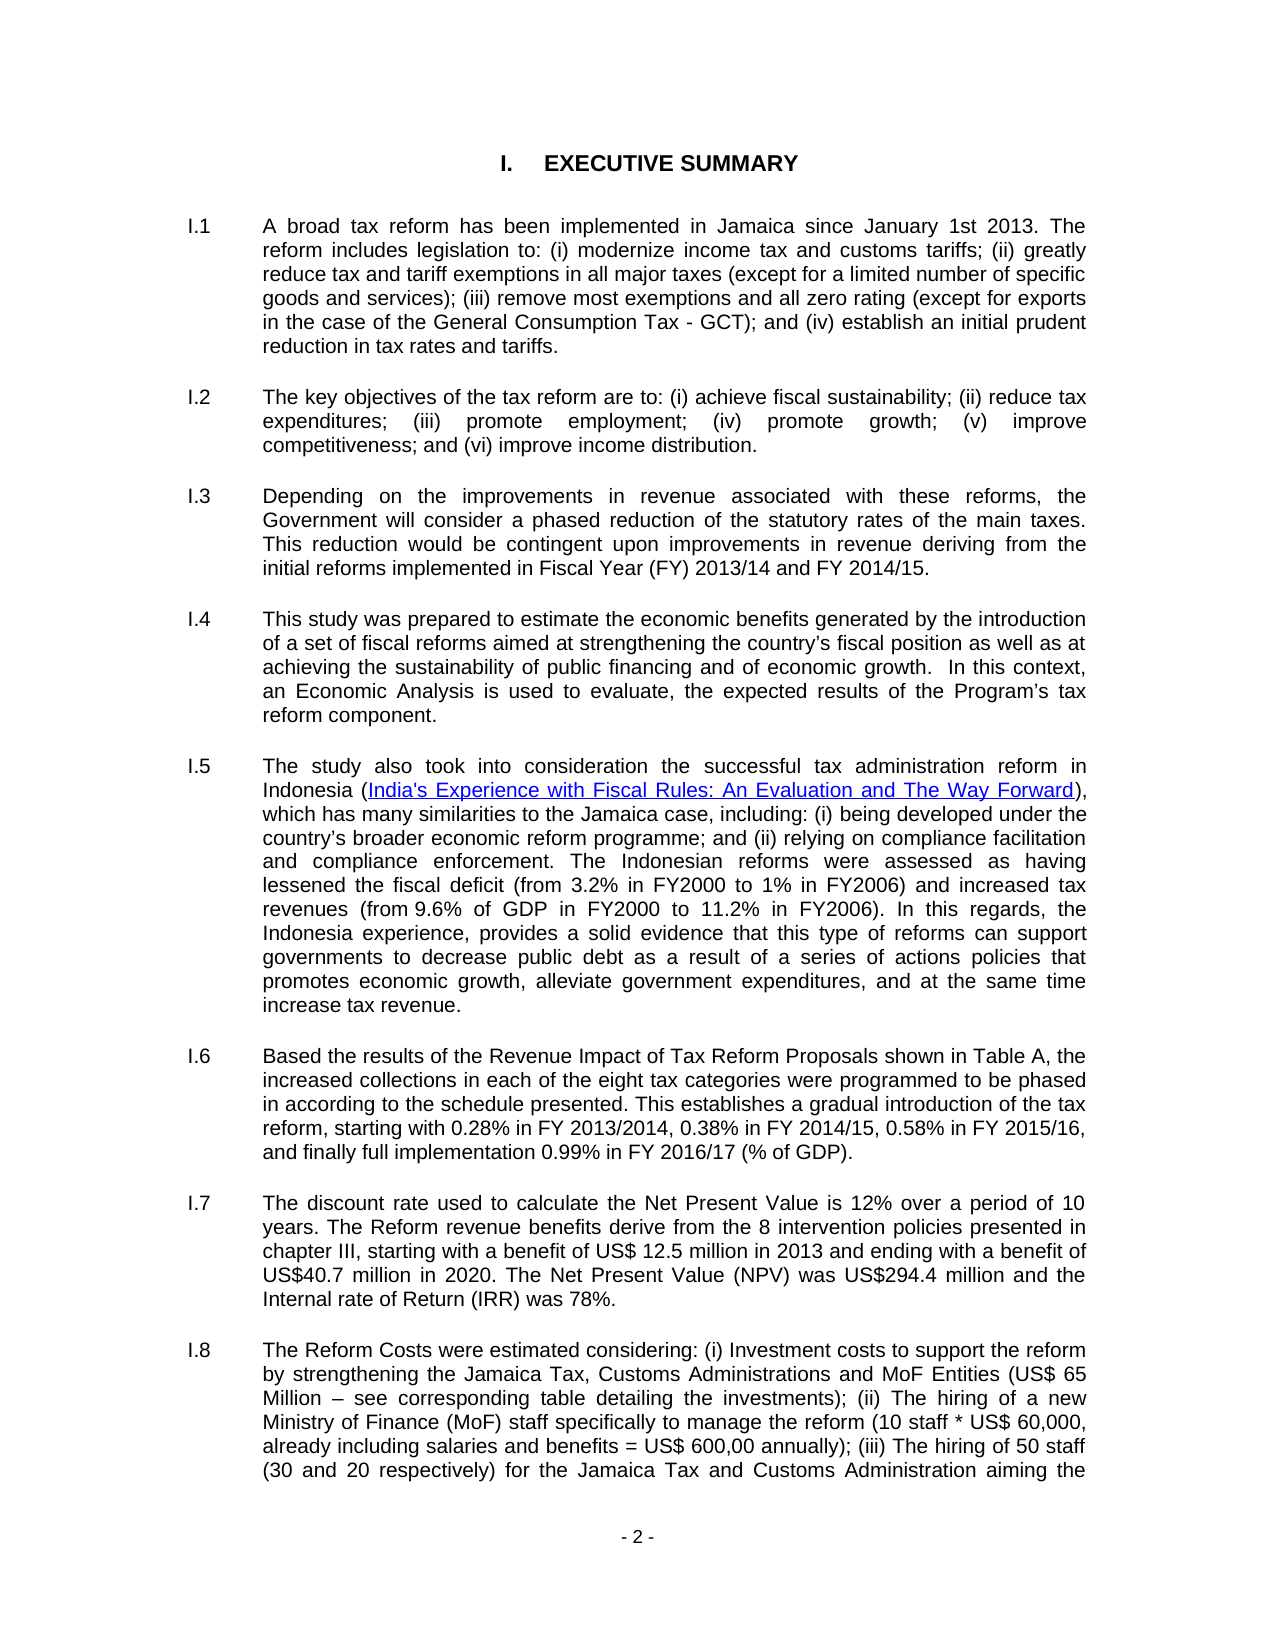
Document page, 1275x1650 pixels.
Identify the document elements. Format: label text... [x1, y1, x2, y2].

text The study also took into consideration the successful tax administration reform in Indonesia (India's Experience with Fiscal Rules: An Evaluation and The Way Forward), which has many similarities to the Jamaica case, including: (i) being developed under the country’s broader economic reform programme; and (ii) relying on compliance facilitation and compliance enforcement. The Indonesian reforms were assessed as having lessened the fiscal deficit (from 3.2% in FY2000 to 1% in FY2006) and increased tax revenues (from 9.6% of GDP in FY2000 to 11.2% in FY2006). In this regards, the Indonesia experience, provides a solid evidence that this type of reforms can support governments to decrease public debt as a result of a series of actions policies that promotes economic growth, alleviate government expenditures, and at the same time increase tax revenue. [187, 753, 1087, 1017]
text The discount rate used to calculate the Net Present Value is 12% over a period of 10 years. The Reform revenue benefits derive from the 8 intervention policies presented in chapter III, starting with a benefit of US$ 12.5 million in 2013 and ending with a benefit of US$40.7 million in 2020. The Net Present Value (NPV) was US$294.4 million and the Internal rate of Return (IRR) was 78%. [187, 1191, 1087, 1311]
text A broad tax reform has been implemented in Jamaica since January 1st 2013. The reform includes legislation to: (i) modernize income tax and customs tariffs; (ii) greatly reduce tax and tariff exemptions in all major taxes (except for a limited number of specific goods and services); (iii) remove most exemptions and all zero rating (except for exports in the case of the General Consumption Tax - GCT); and (iv) establish an initial prudent reduction in tax rates and tariffs. [187, 214, 1087, 358]
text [187, 1338, 1087, 1482]
text EXECUTIVE SUMMARY [187, 150, 1087, 176]
text Based the results of the Revenue Impact of Tax Reform Proposals shown in Table A, the increased collections in each of the eight tax categories were programmed to be phased in according to the schedule presented. This establishes a gradual introduction of the tax reform, starting with 0.28% in FY 2013/2014, 0.38% in FY 2014/15, 0.58% in FY 2015/16, and finally full implementation 0.99% in FY 2016/17 (% of GDP). [187, 1044, 1087, 1164]
text Depending on the improvements in revenue associated with these reforms, the Government will consider a phased reduction of the statutory rates of the main taxes. This reduction would be contingent upon improvements in revenue deriving from the initial reforms implemented in Fiscal Year (FY) 2013/14 and FY 2014/15. [187, 484, 1087, 579]
text This study was prepared to estimate the economic benefits generated by the introduction of a set of fiscal reforms aimed at strengthening the country’s fiscal position as well as at achieving the sustainability of public financing and of economic growth. In this context, an Economic Analysis is used to evaluate, the expected results of the Program’s tax reform component. [187, 607, 1087, 726]
text The key objectives of the tax reform are to: (i) achieve fiscal sustainability; (ii) reduce tax expenditures; (iii) promote employment; (iv) promote growth; (v) improve competitiveness; and (vi) improve income distribution. [187, 385, 1087, 457]
